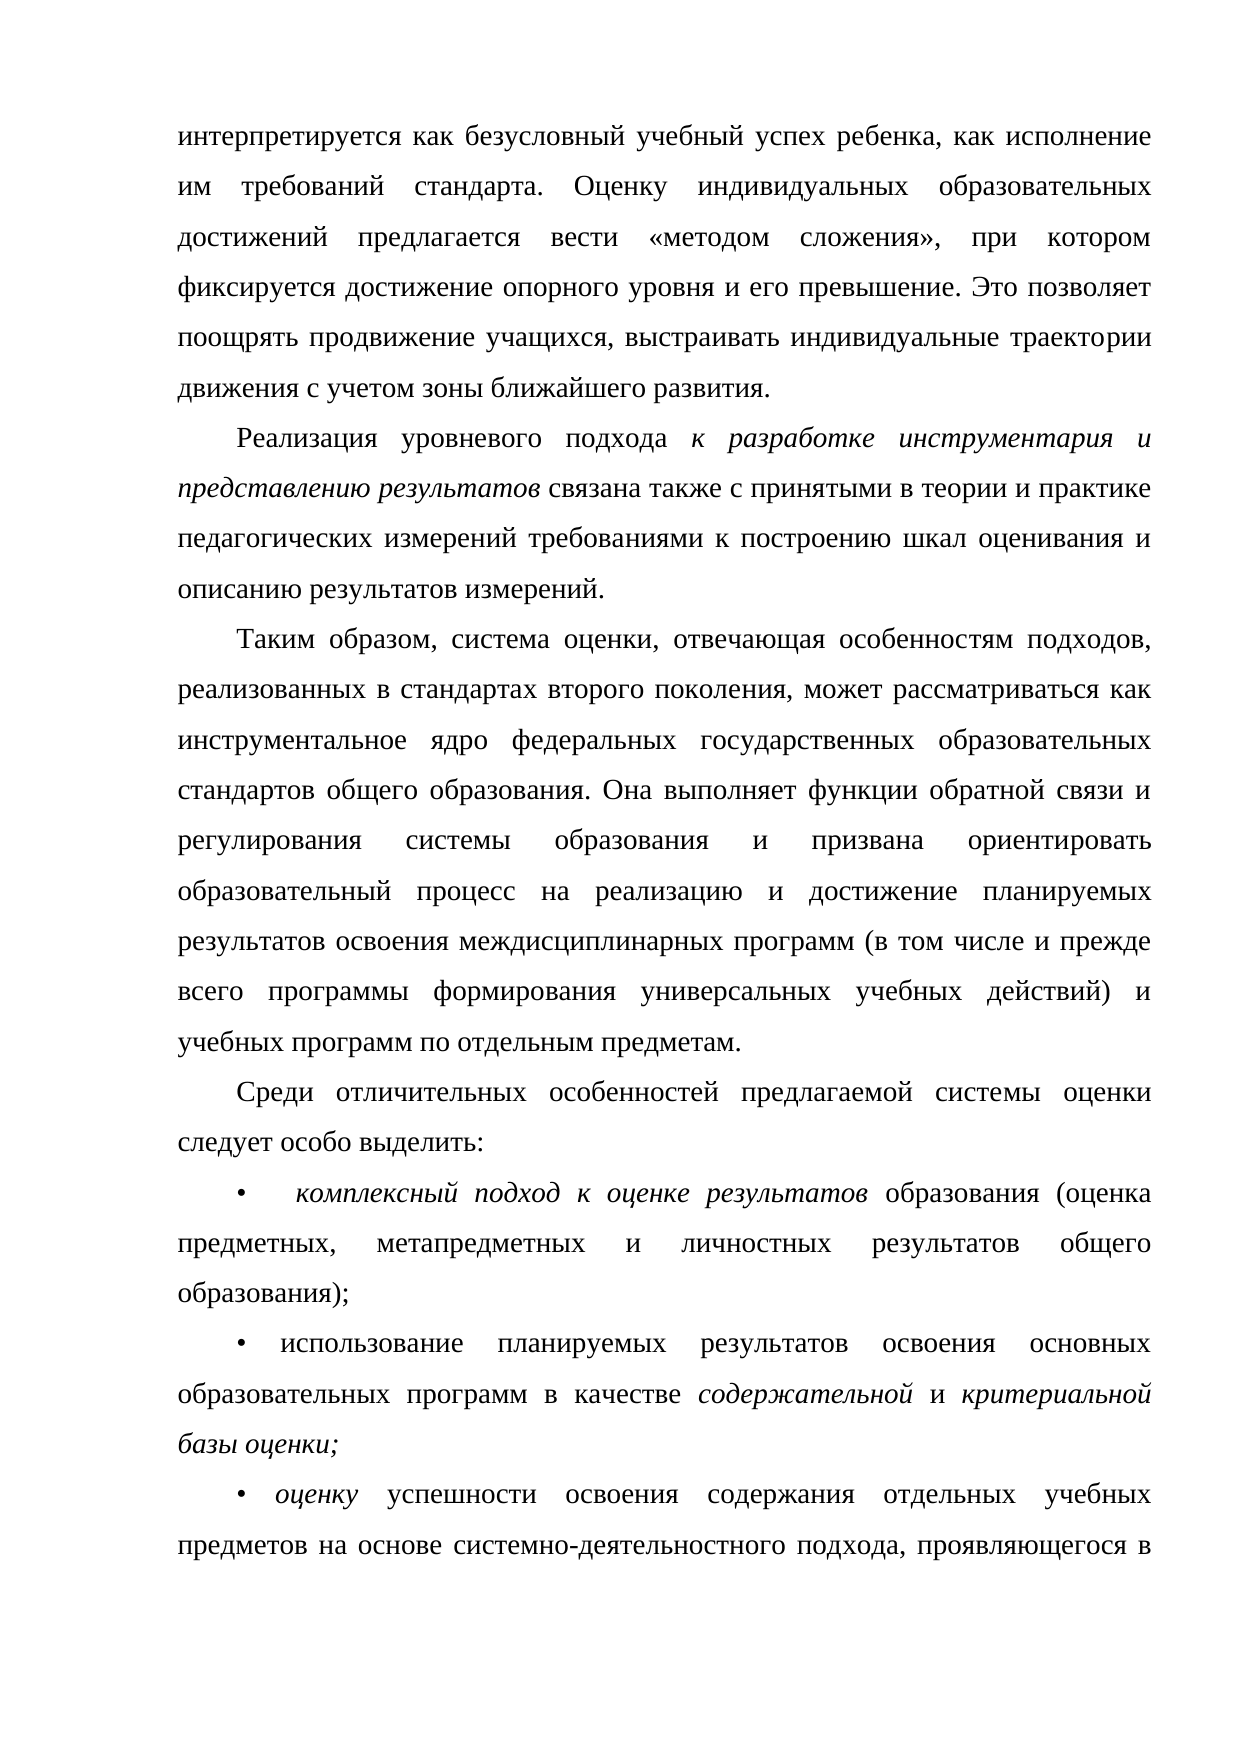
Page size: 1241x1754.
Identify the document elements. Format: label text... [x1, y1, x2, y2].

text • комплексный подход к оценке результатов образования (оценка предметных, метапредметных и личностных результатов общего образования); [177, 1175, 1152, 1309]
text • использование планируемых результатов освоения основных образовательных программ в качестве содержательной и критериальной базы оценки; [177, 1326, 1152, 1460]
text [177, 1477, 1152, 1560]
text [177, 118, 1152, 403]
text Среди отличительных особенностей предлагаемой системы оценки следует особо выделить: [177, 1074, 1152, 1158]
text Реализация уровневого подхода к разработке инструментария и представлению результатов связана также с принятыми в теории и практике педагогических измерений требованиями к построению шкал оценивания и описанию результатов измерений. [177, 420, 1152, 604]
text Таким образом, система оценки, отвечающая особенностям подходов, реализованных в стандартах второго поколения, может рассматриваться как инструментальное ядро федеральных государственных образовательных стандартов общего образования. Она выполняет функции обратной связи и регулирования системы образования и призвана ориентировать образовательный процесс на реализацию и достижение планируемых результатов освоения междисциплинарных программ (в том числе и прежде всего программы формирования универсальных учебных действий) и учебных программ по отдельным предметам. [177, 621, 1152, 1057]
